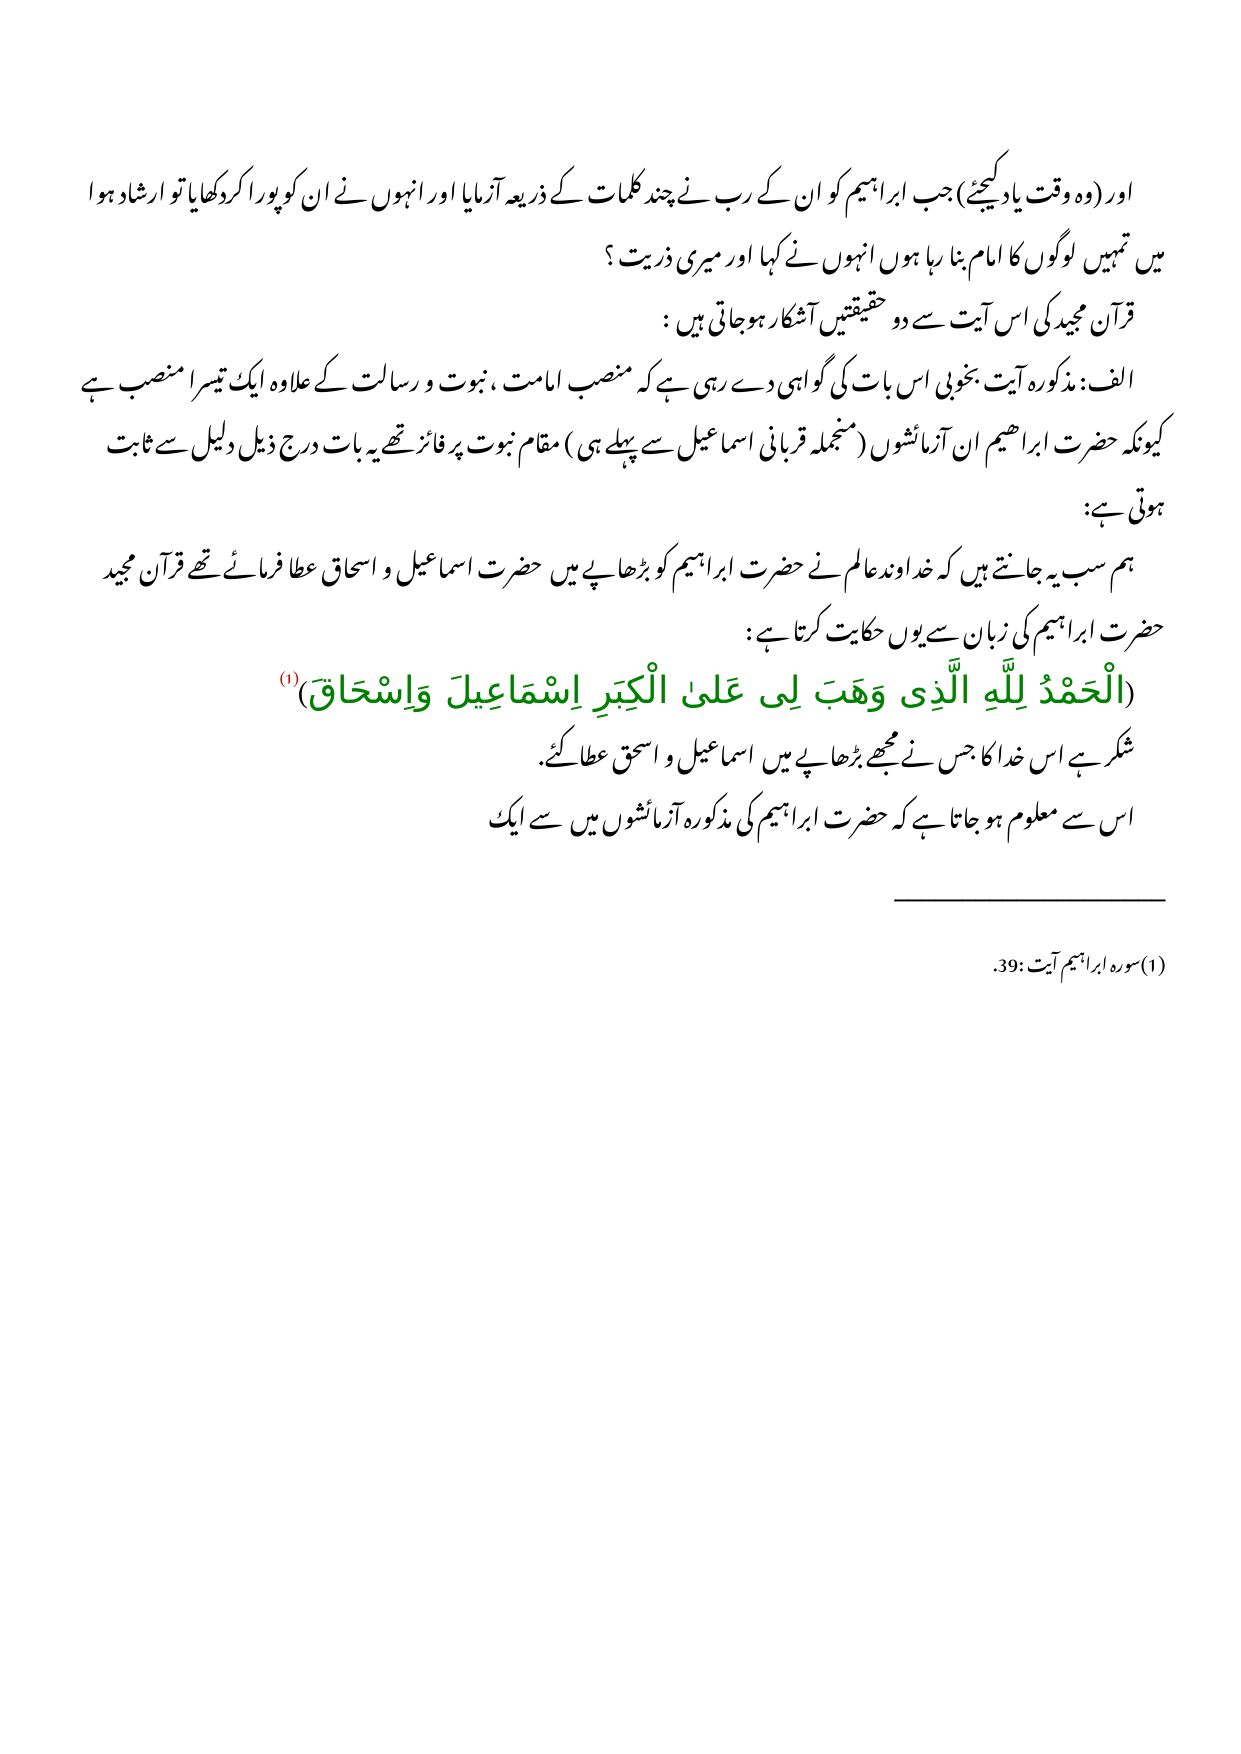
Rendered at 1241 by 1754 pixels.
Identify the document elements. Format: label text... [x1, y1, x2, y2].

text اس سے معلوم ہو جاتا ہے کہ حضرت ابراہیم کی مذکورہ آزمائشوں میں سے ایک [75, 781, 1165, 844]
text ہم سب یہ جانتے ہیں کہ خداوندعالم نے حضرت ابراہیم کو بڑھاپے میں حضرت اسماعیل و اسحاق عطا فرمائے تھے قرآن مجید حضرت ابراہیم کی زبان سے یوں حکایت کرتا ہے : [75, 531, 1165, 656]
text (1)سورہ ابراہیم آیت :39. [75, 936, 1165, 983]
text قرآن مجید کی اس آیت سے دو حقیقتیں آشکار ہوجاتی ہیں : [75, 281, 1165, 344]
text شکر ہے اس خدا کا جس نے مجھے بڑھاپے میں اسماعیل و اسحق عطاکئے. [75, 719, 1165, 781]
text ____________________ [75, 844, 1165, 911]
text (الْحَمْدُ لِلَّهِ الَّذِى وَهَبَ لِى عَلیٰ الْکِبَرِ اِسْمَاعِیلَ وَاِسْحَاقَ)(1) [75, 656, 1165, 719]
text اور (وہ وقت یاد کیجئے) جب ابراہیم کو ان کے رب نے چند کلمات کے ذریعہ آزمایا اور انہوں نے ان کو پورا کردکھایا تو ارشاد ہوا میں تمہیں لوگوں کا امام بنا رہا ہوں انہوں نے کہا اور میری ذریت ؟ [75, 156, 1165, 281]
text الف: مذکورہ آیت بخوبی اس بات کی گواہی دے رہی ہے کہ منصب امامت ، نبوت و رسالت کے علاوہ ایک تیسرا منصب ہے کیونکہ حضرت ابراھیم ان آزمائشوں (منجملہ قربانی اسماعیل سے پہلے ہی ) مقام نبوت پر فائز تھے یہ بات درج ذیل دلیل سے ثابت ہوتی ہے: [75, 344, 1165, 531]
